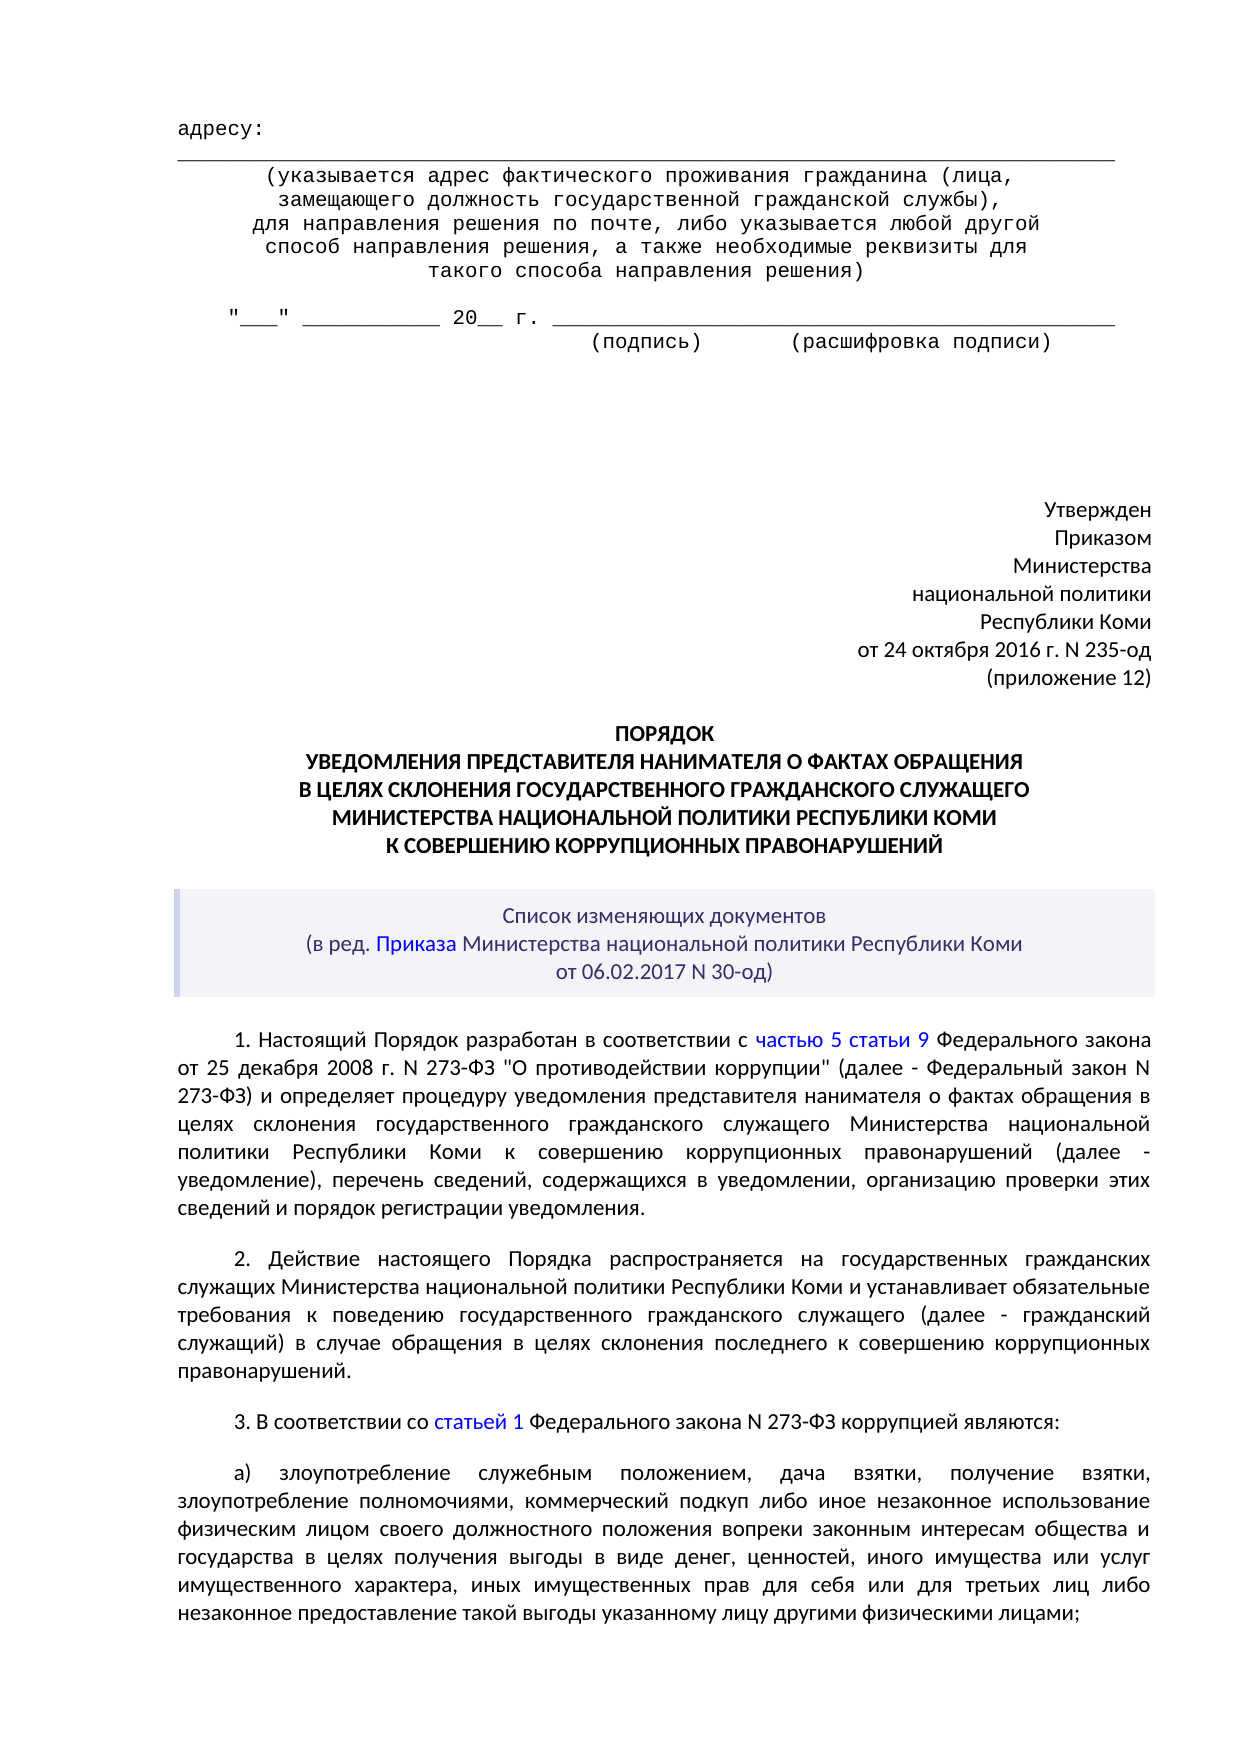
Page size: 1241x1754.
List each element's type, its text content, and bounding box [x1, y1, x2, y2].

text "___" ___________ 20__ г. _____________________________________________ [177, 307, 1152, 331]
text 3. В соответствии со статьей 1 Федерального закона N 273-ФЗ коррупцией являются: [177, 1407, 1152, 1435]
text для направления решения по почте, либо указывается любой другой [177, 213, 1152, 236]
text 2. Действие настоящего Порядка распространяется на государственных гражданских служащих Министерства национальной политики Республики Коми и устанавливает обязательные требования к поведению государственного гражданского служащего (далее - гражданский служащий) в случае обращения в целях склонения последнего к совершению коррупционных правонарушений. [177, 1244, 1152, 1384]
table_header Список изменяющих документов (в ред. Приказа Министерства национальной политики Республики Коми от 06.02.2017 N 30-од) [180, 889, 1149, 997]
title УВЕДОМЛЕНИЯ ПРЕДСТАВИТЕЛЯ НАНИМАТЕЛЯ О ФАКТАХ ОБРАЩЕНИЯ [177, 747, 1152, 775]
text Министерства [177, 551, 1152, 579]
title ПОРЯДОК [177, 719, 1152, 747]
text (указывается адрес фактического проживания гражданина (лица, [177, 165, 1152, 189]
text Приказом [177, 523, 1152, 551]
text национальной политики [177, 579, 1152, 607]
text Республики Коми [177, 607, 1152, 635]
text такого способа направления решения) [177, 260, 1152, 284]
text способ направления решения, а также необходимые реквизиты для [177, 236, 1152, 260]
text (приложение 12) [177, 663, 1152, 691]
title МИНИСТЕРСТВА НАЦИОНАЛЬНОЙ ПОЛИТИКИ РЕСПУБЛИКИ КОМИ [177, 803, 1152, 831]
text 1. Настоящий Порядок разработан в соответствии с частью 5 статьи 9 Федерального закона от 25 декабря 2008 г. N 273-ФЗ "О противодействии коррупции" (далее - Федеральный закон N 273-ФЗ) и определяет процедуру уведомления представителя нанимателя о фактах обращения в целях склонения государственного гражданского служащего Министерства национальной политики Республики Коми к совершению коррупционных правонарушений (далее - уведомление), перечень сведений, содержащихся в уведомлении, организацию проверки этих сведений и порядок регистрации уведомления. [177, 1025, 1152, 1221]
text Утвержден [177, 495, 1152, 523]
text а) злоупотребление служебным положением, дача взятки, получение взятки, злоупотребление полномочиями, коммерческий подкуп либо иное незаконное использование физическим лицом своего должностного положения вопреки законным интересам общества и государства в целях получения выгоды в виде денег, ценностей, иного имущества или услуг имущественного характера, иных имущественных прав для себя или для третьих лиц либо незаконное предоставление такой выгоды указанному лицу другими физическими лицами; [177, 1458, 1152, 1626]
text замещающего должность государственной гражданской службы), [177, 189, 1152, 213]
text адресу: [177, 118, 1152, 142]
text ___________________________________________________________________________ [177, 142, 1152, 165]
text от 24 октября 2016 г. N 235-од [177, 635, 1152, 663]
title В ЦЕЛЯХ СКЛОНЕНИЯ ГОСУДАРСТВЕННОГО ГРАЖДАНСКОГО СЛУЖАЩЕГО [177, 775, 1152, 803]
text (подпись) (расшифровка подписи) [177, 331, 1152, 354]
title К СОВЕРШЕНИЮ КОРРУПЦИОННЫХ ПРАВОНАРУШЕНИЙ [177, 831, 1152, 859]
